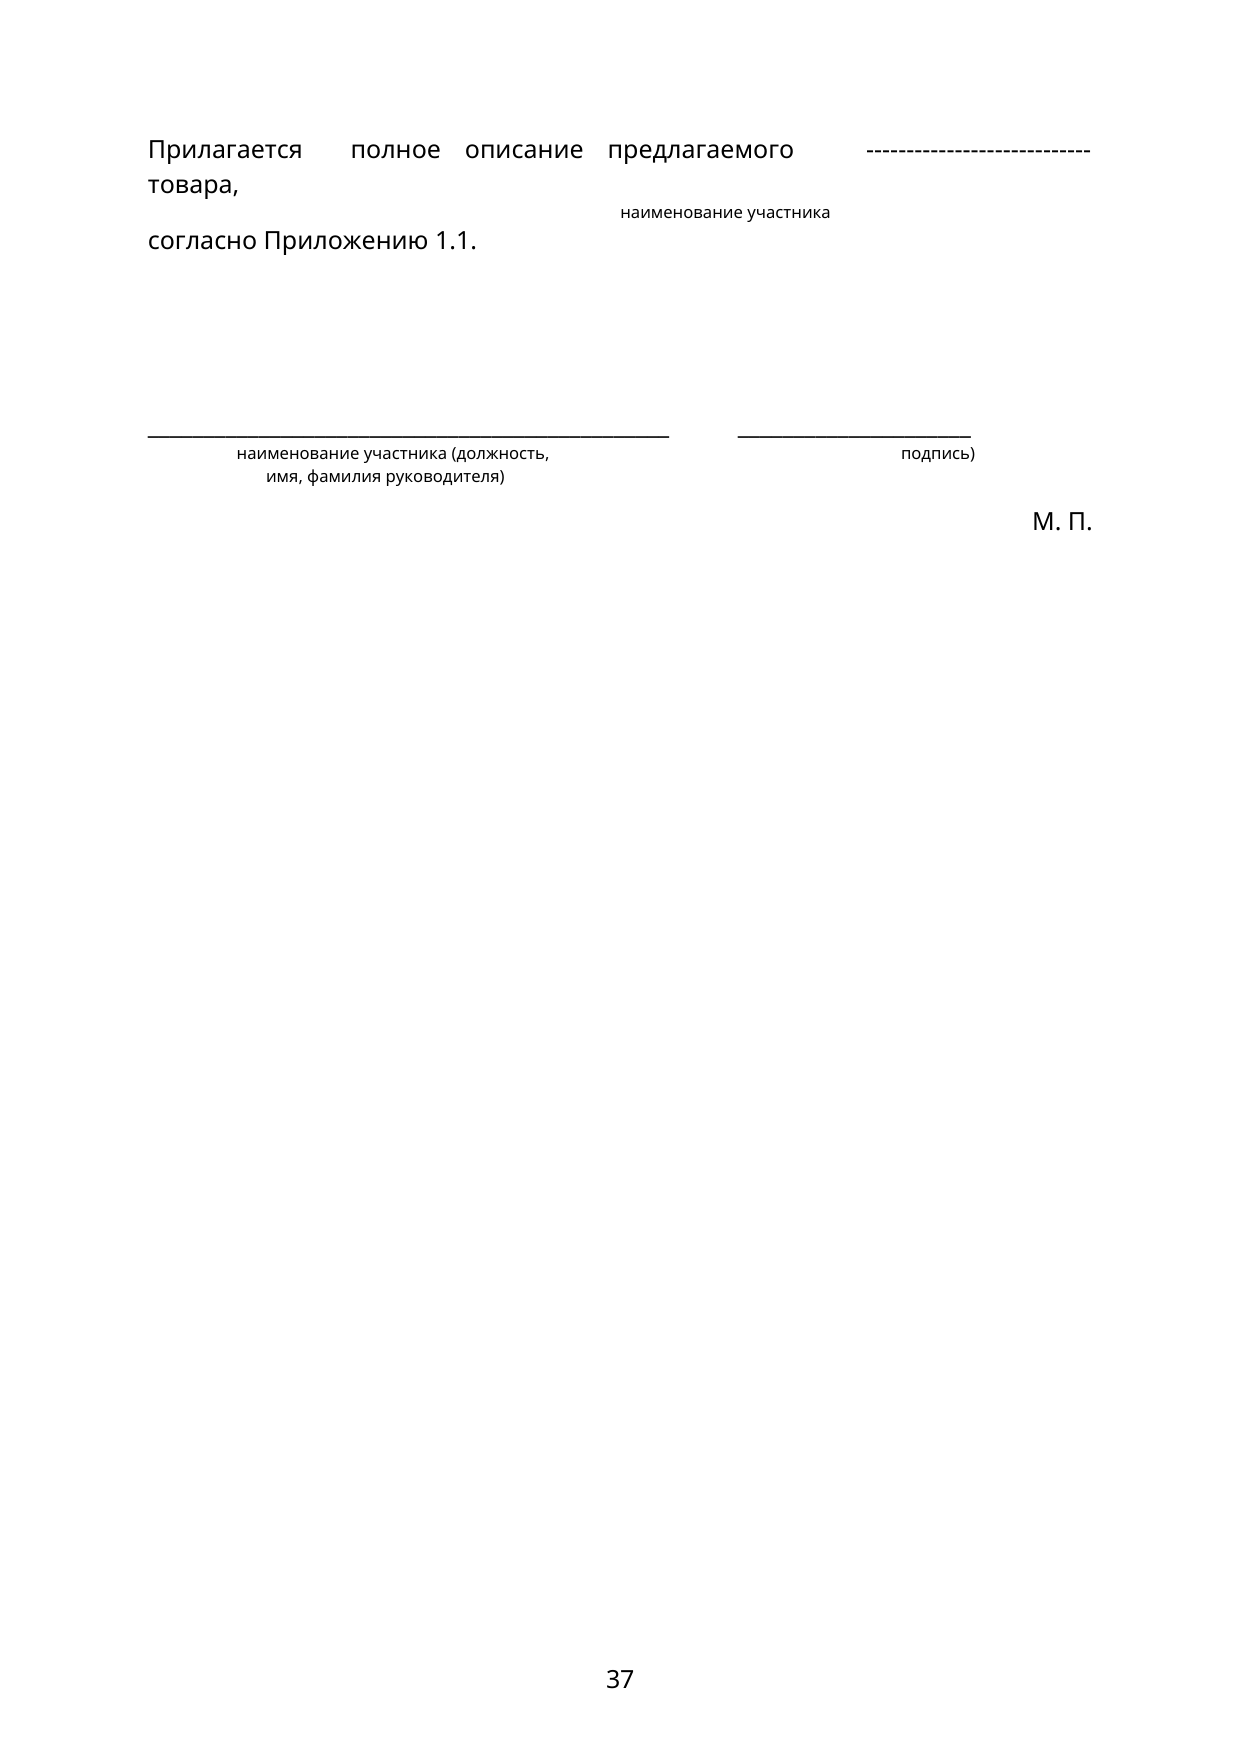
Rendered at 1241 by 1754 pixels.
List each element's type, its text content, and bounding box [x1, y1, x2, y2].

text М. П. [148, 504, 1092, 538]
text _______________________________________________ _____________________ [148, 408, 1092, 442]
text наименование участника [148, 200, 1092, 223]
text Прилагается полное описание предлагаемого ---------------------------- товара, [148, 132, 1092, 200]
text наименование участника (должность, подпись) [236, 442, 1092, 465]
text имя, фамилия руководителя) [266, 465, 1092, 487]
text согласно Приложению 1.1. [148, 223, 1092, 257]
